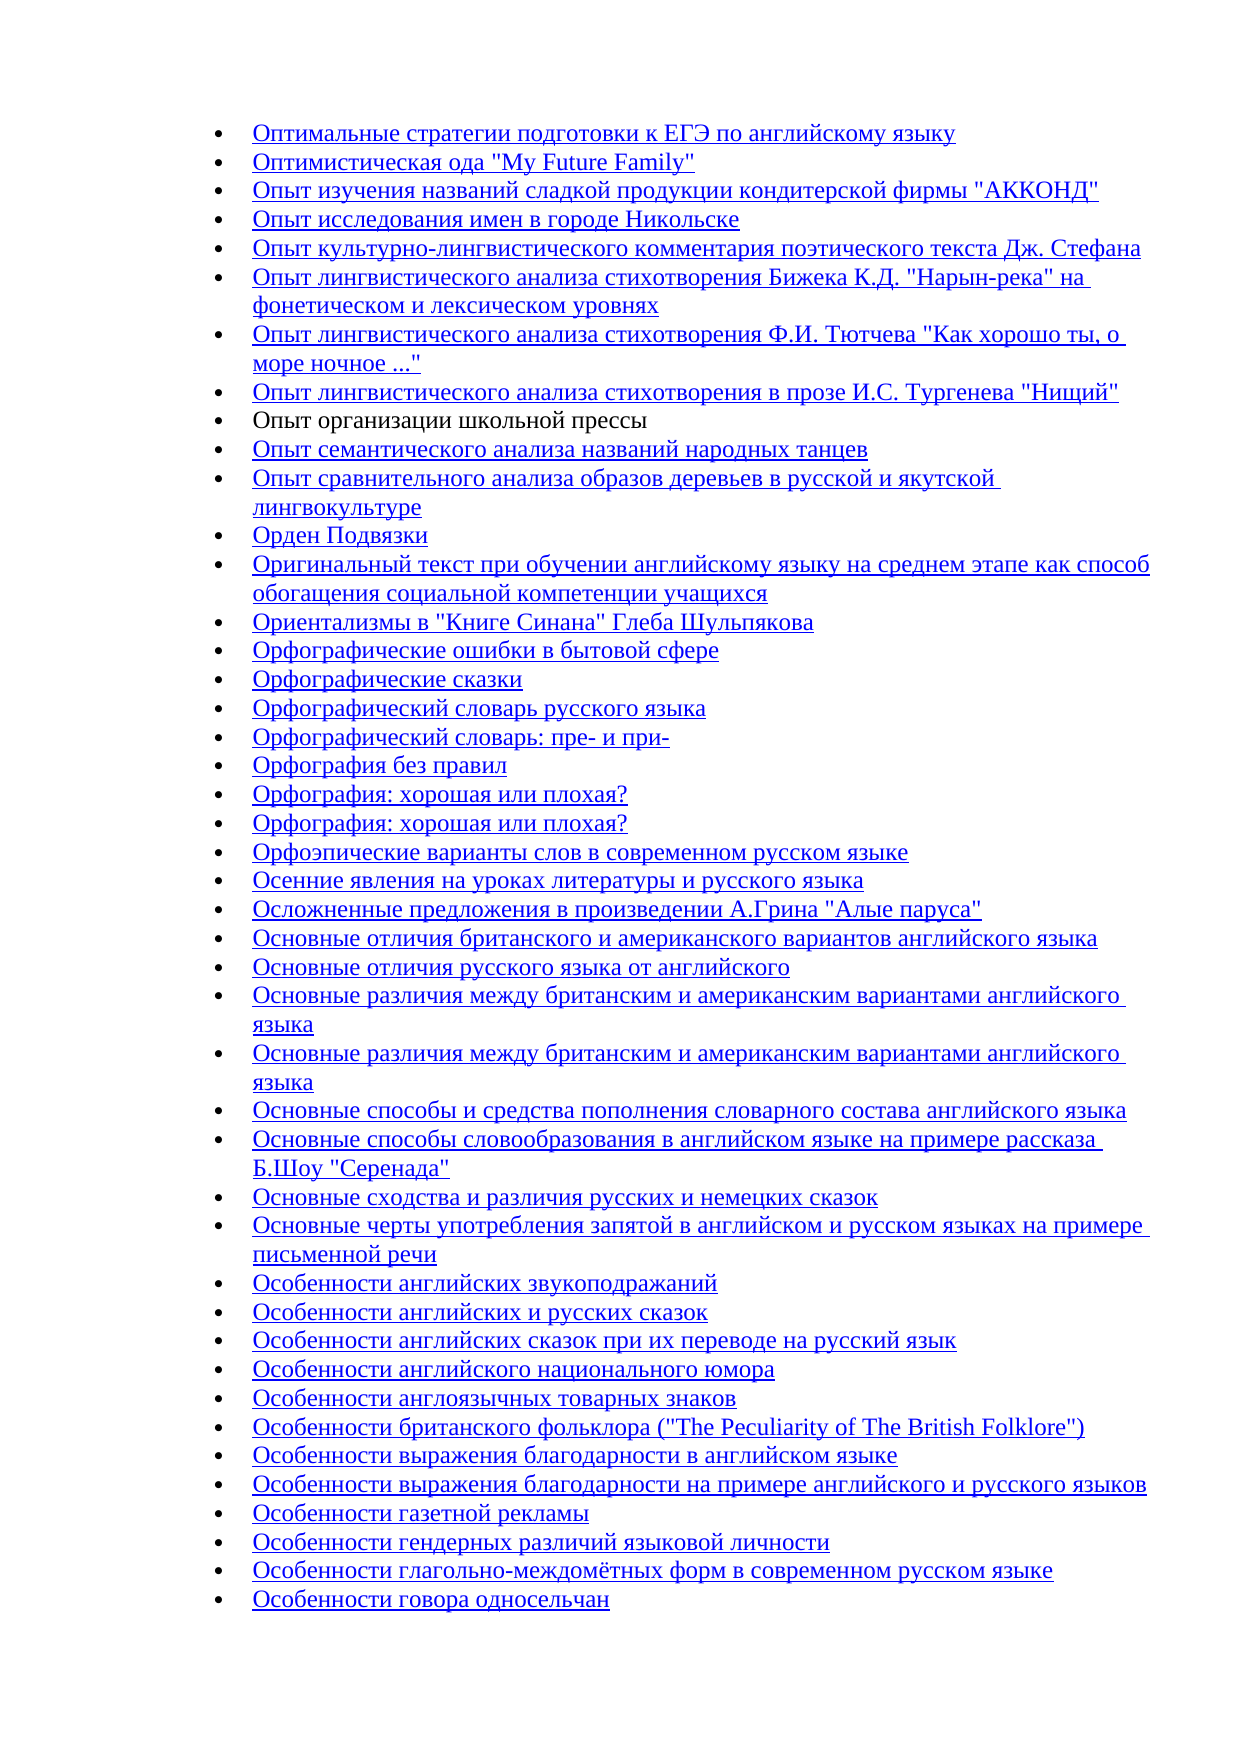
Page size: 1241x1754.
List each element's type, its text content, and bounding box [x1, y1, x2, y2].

list Опыт изучения названий сладкой продукции кондитерской фирмы "АККОНД" [215, 176, 1152, 204]
list Опыт лингвистического анализа стихотворения Бижека К.Д. "Нарын-река" на фонетическом и лексическом уровнях [215, 262, 1152, 319]
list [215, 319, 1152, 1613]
list Опыт культурно-лингвистического комментария поэтического текста Дж. Стефана [215, 233, 1152, 262]
list Оптимистическая ода "My Future Family" [215, 147, 1152, 176]
list Опыт исследования имен в городе Никольске [215, 204, 1152, 233]
list Оптимальные стратегии подготовки к ЕГЭ по английскому языку [215, 118, 1152, 147]
